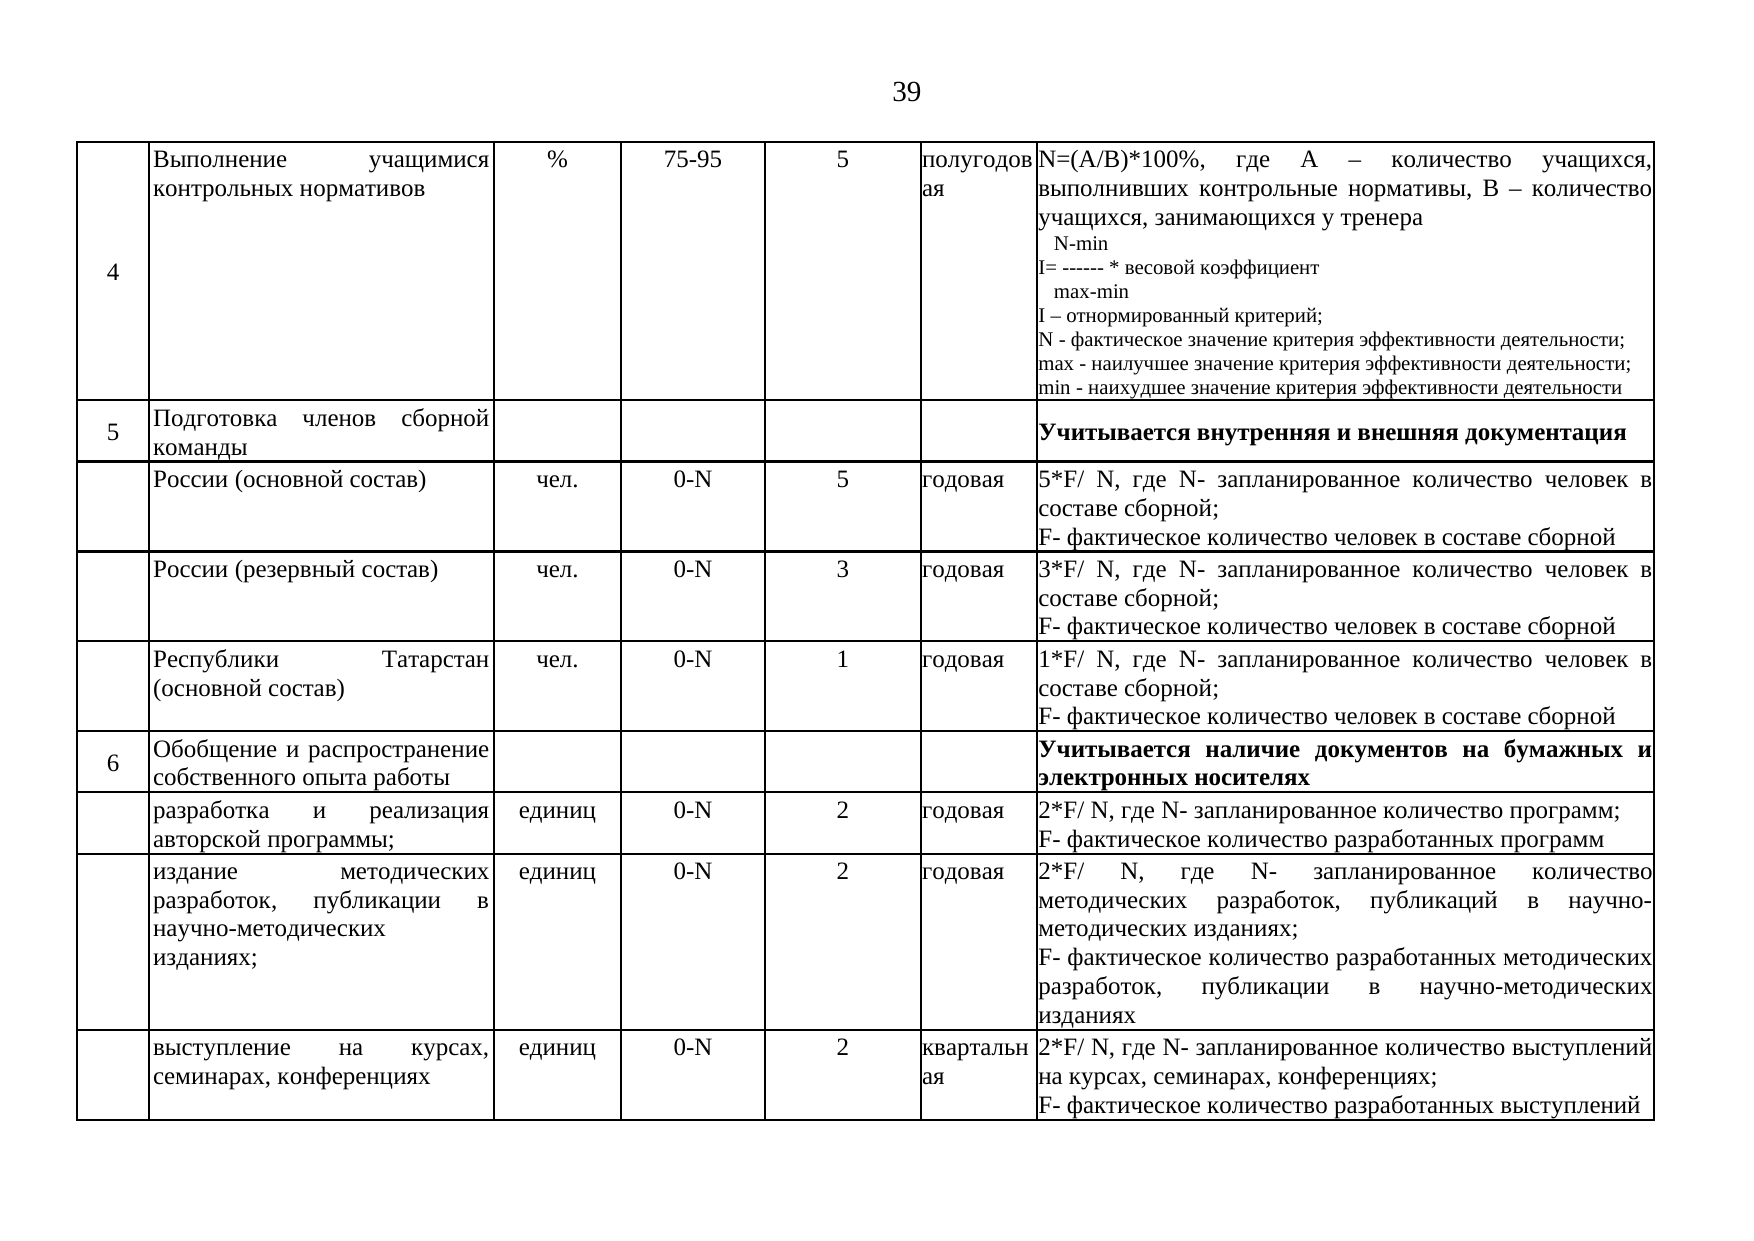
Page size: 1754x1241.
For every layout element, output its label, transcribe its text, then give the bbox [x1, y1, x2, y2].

table_cell годовая [922, 793, 1036, 852]
table_cell Обобщение и распространение собственного опыта работы [150, 732, 493, 791]
table_cell Выполнение учащимися контрольных нормативов [150, 143, 493, 399]
table_cell 5*F/ N, где N- запланированное количество человек в составе сборной; F- фактическое количество человек в составе сборной [1038, 463, 1653, 550]
table_cell полугодовая [922, 143, 1036, 399]
table_cell [766, 732, 920, 791]
table_cell 2 [766, 1031, 920, 1118]
table_cell Учитывается внутренняя и внешняя документация [1038, 401, 1653, 460]
table_cell чел. [495, 642, 620, 730]
table_cell 1*F/ N, где N- запланированное количество человек в составе сборной; F- фактическое количество человек в составе сборной [1038, 642, 1653, 730]
table_cell 0-N [622, 463, 764, 550]
table_cell разработка и реализация авторской программы; [150, 793, 493, 852]
table_cell [622, 732, 764, 791]
table_cell Подготовка членов сборной команды [150, 401, 493, 460]
table_cell 2*F/ N, где N- запланированное количество программ; F- фактическое количество разработанных программ [1038, 793, 1653, 852]
table_cell 5 [766, 463, 920, 550]
table_cell 1 [766, 642, 920, 730]
table_cell России (резервный состав) [150, 553, 493, 640]
table_cell издание методических разработок, публикации в научно-методических изданиях; [150, 855, 493, 1028]
table_cell 3 [766, 553, 920, 640]
table_cell % [495, 143, 620, 399]
table_cell единиц [495, 1031, 620, 1118]
table_cell [495, 401, 620, 460]
table_cell [78, 553, 148, 640]
table_cell N=(А/В)*100%, где А – количество учащихся, выполнивших контрольные нормативы, В – количество учащихся, занимающихся у тренера N-min I= ------ * весовой коэффициент max-min I – отнормированный критерий; N - фактическое значение критерия эффективности деятельности; max - наилучшее значение критерия эффективности деятельности; min - наихудшее значение критерия эффективности деятельности [1038, 143, 1653, 399]
table_cell 0-N [622, 642, 764, 730]
table_cell [78, 855, 148, 1028]
table_cell 0-N [622, 553, 764, 640]
table_cell 75-95 [622, 143, 764, 399]
table_cell 0-N [622, 1031, 764, 1118]
table_cell квартальная [922, 1031, 1036, 1118]
table_cell годовая [922, 463, 1036, 550]
table_cell 3*F/ N, где N- запланированное количество человек в составе сборной; F- фактическое количество человек в составе сборной [1038, 553, 1653, 640]
table_cell годовая [922, 642, 1036, 730]
table_cell [495, 732, 620, 791]
table_cell [922, 732, 1036, 791]
table_cell 0-N [622, 793, 764, 852]
table_cell годовая [922, 553, 1036, 640]
table_cell России (основной состав) [150, 463, 493, 550]
table_cell единиц [495, 793, 620, 852]
table_cell Республики Татарстан (основной состав) [150, 642, 493, 730]
table_cell [78, 1031, 148, 1118]
table_cell 5 [766, 143, 920, 399]
table_cell [78, 463, 148, 550]
table_cell [78, 642, 148, 730]
table_cell 0-N [622, 855, 764, 1028]
table_cell [78, 793, 148, 852]
table_cell чел. [495, 553, 620, 640]
table_cell годовая [922, 855, 1036, 1028]
table_cell 2*F/ N, где N- запланированное количество выступлений на курсах, семинарах, конференциях; F- фактическое количество разработанных выступлений [1038, 1031, 1653, 1118]
table_cell чел. [495, 463, 620, 550]
table_cell единиц [495, 855, 620, 1028]
table_cell 5 [78, 401, 148, 460]
table_cell 6 [78, 732, 148, 791]
table_cell 2 [766, 793, 920, 852]
table_cell 4 [78, 143, 148, 399]
table_cell выступление на курсах, семинарах, конференциях [150, 1031, 493, 1118]
table_cell [766, 401, 920, 460]
table_cell 2 [766, 855, 920, 1028]
table_cell Учитывается наличие документов на бумажных и электронных носителях [1038, 732, 1653, 791]
table_cell [922, 401, 1036, 460]
table_cell [622, 401, 764, 460]
table_cell 2*F/ N, где N- запланированное количество методических разработок, публикаций в научно-методических изданиях; F- фактическое количество разработанных методических разработок, публикации в научно-методических изданиях [1038, 855, 1653, 1028]
